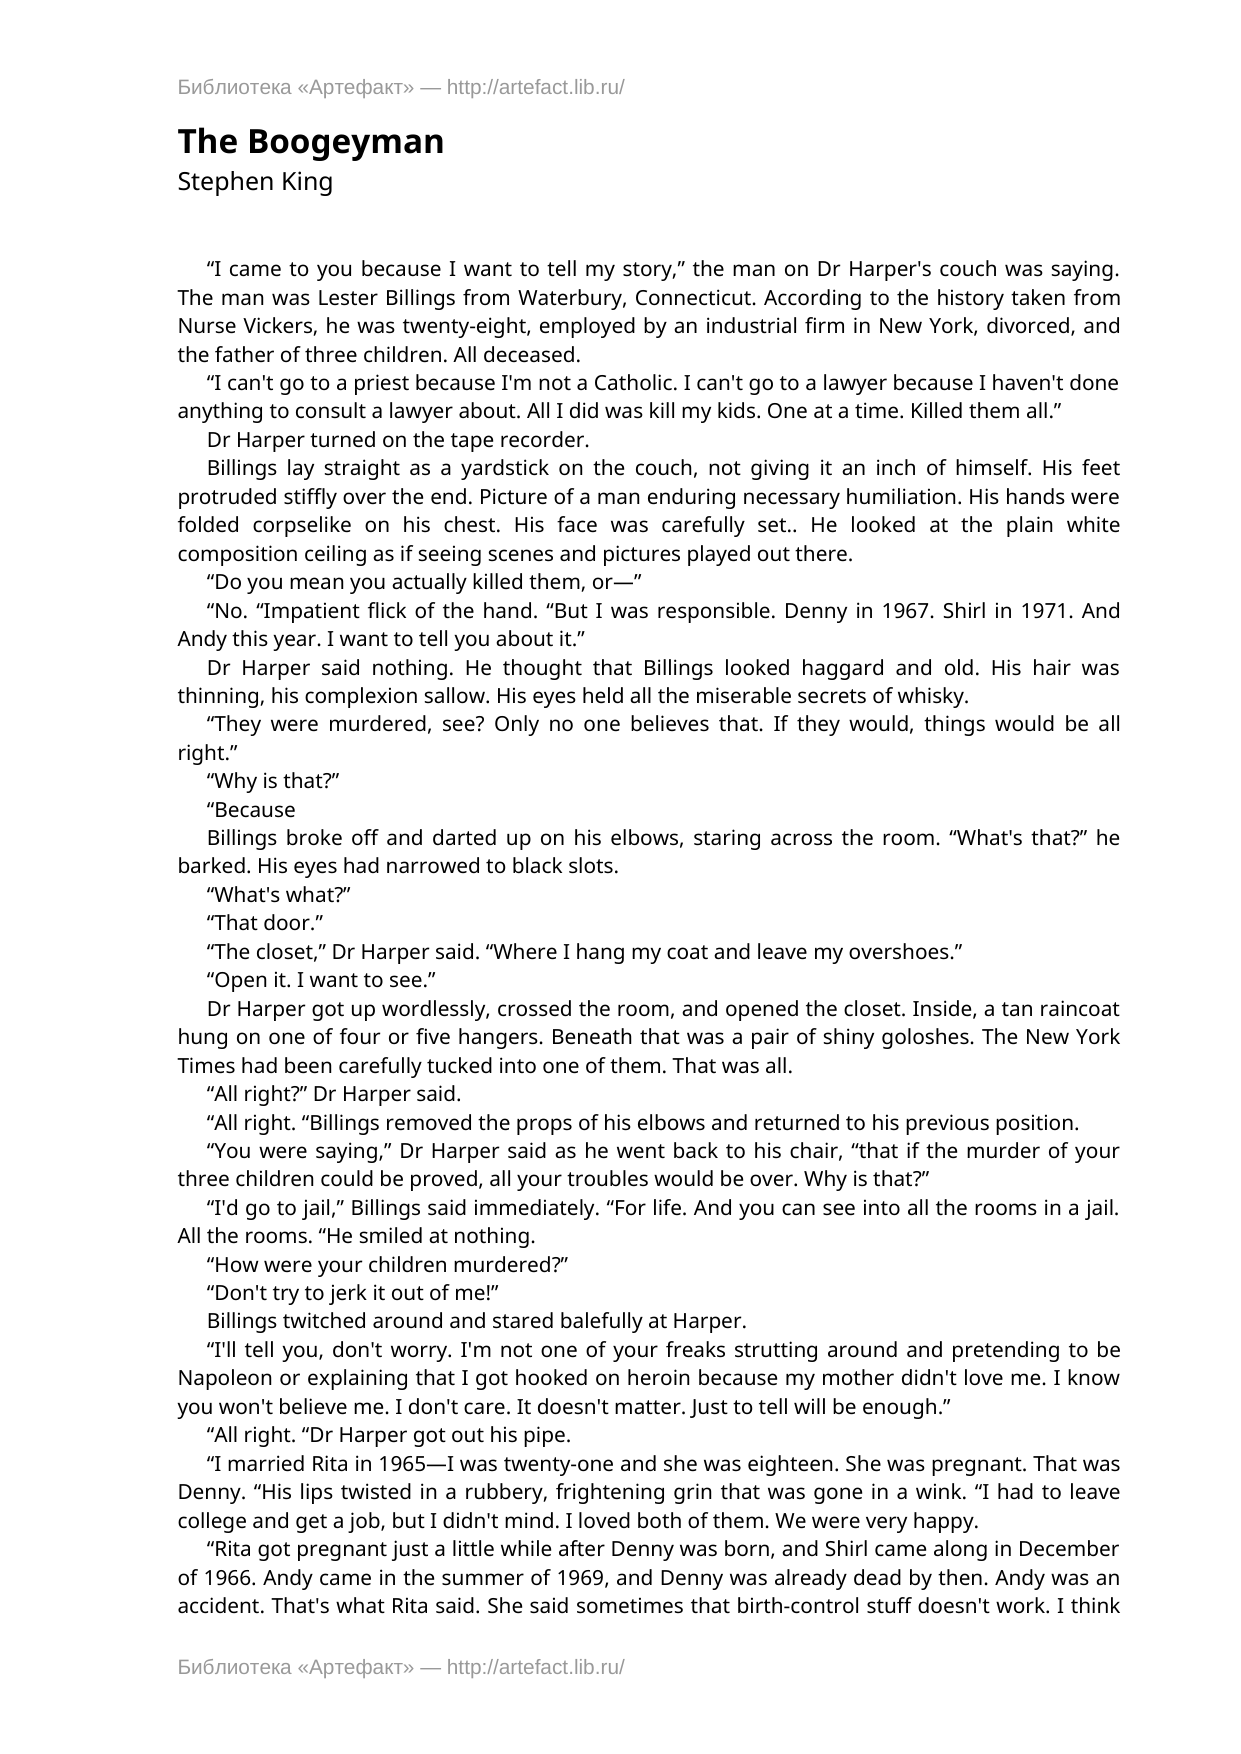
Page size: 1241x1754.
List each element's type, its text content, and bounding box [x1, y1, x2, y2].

text The Boogeyman [177, 118, 1122, 163]
text “Do you mean you actually killed them, or—” [177, 567, 1122, 596]
text Dr Harper said nothing. He thought that Billings looked haggard and old. His hair was thinning, his complexion sallow. His eyes held all the miserable secrets of whisky. [177, 653, 1122, 709]
text “That door.” [177, 908, 1122, 937]
text “Don't try to jerk it out of me!” [177, 1278, 1122, 1307]
text “I'd go to jail,” Billings said immediately. “For life. And you can see into all the rooms in a jail. All the rooms. “He smiled at nothing. [177, 1193, 1122, 1250]
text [177, 1534, 1122, 1619]
text “You were saying,” Dr Harper said as he went back to his chair, “that if the murder of your three children could be proved, all your troubles would be over. Why is that?” [177, 1136, 1122, 1193]
text “I came to you because I want to tell my story,” the man on Dr Harper's couch was saying. The man was Lester Billings from Waterbury, Connecticut. According to the history taken from Nurse Vickers, he was twenty-eight, employed by an industrial firm in New York, divorced, and the father of three children. All deceased. [177, 254, 1122, 368]
text Dr Harper turned on the tape recorder. [177, 425, 1122, 453]
text Billings broke off and darted up on his elbows, staring across the room. “What's that?” he barked. His eyes had narrowed to black slots. [177, 823, 1122, 880]
text “The closet,” Dr Harper said. “Where I hang my coat and leave my overshoes.” [177, 937, 1122, 965]
text “I married Rita in 1965—I was twenty-one and she was eighteen. She was pregnant. That was Denny. “His lips twisted in a rubbery, frightening grin that was gone in a wink. “I had to leave college and get a job, but I didn't mind. I loved both of them. We were very happy. [177, 1449, 1122, 1534]
text “I can't go to a priest because I'm not a Catholic. I can't go to a lawyer because I haven't done anything to consult a lawyer about. All I did was kill my kids. One at a time. Killed them all.” [177, 368, 1122, 425]
text Stephen King [177, 163, 1122, 198]
text Billings lay straight as a yardstick on the couch, not giving it an inch of himself. His feet protruded stiffly over the end. Picture of a man enduring necessary humiliation. His hands were folded corpselike on his chest. His face was carefully set.. He looked at the plain white composition ceiling as if seeing scenes and pictures played out there. [177, 453, 1122, 567]
text “All right. “Billings removed the props of his elbows and returned to his previous position. [177, 1108, 1122, 1136]
text “They were murdered, see? Only no one believes that. If they would, things would be all right.” [177, 709, 1122, 766]
text “All right?” Dr Harper said. [177, 1079, 1122, 1108]
text Dr Harper got up wordlessly, crossed the room, and opened the closet. Inside, a tan raincoat hung on one of four or five hangers. Beneath that was a pair of shiny goloshes. The New York Times had been carefully tucked into one of them. That was all. [177, 994, 1122, 1079]
text “What's what?” [177, 880, 1122, 908]
text “Why is that?” [177, 766, 1122, 795]
text “No. “Impatient flick of the hand. “But I was responsible. Denny in 1967. Shirl in 1971. And Andy this year. I want to tell you about it.” [177, 596, 1122, 653]
text Billings twitched around and stared balefully at Harper. [177, 1307, 1122, 1335]
text “How were your children murdered?” [177, 1250, 1122, 1278]
text “Because [177, 795, 1122, 823]
text “I'll tell you, don't worry. I'm not one of your freaks strutting around and pretending to be Napoleon or explaining that I got hooked on heroin because my mother didn't love me. I know you won't believe me. I don't care. It doesn't matter. Just to tell will be enough.” [177, 1335, 1122, 1420]
text “All right. “Dr Harper got out his pipe. [177, 1420, 1122, 1449]
text “Open it. I want to see.” [177, 965, 1122, 994]
